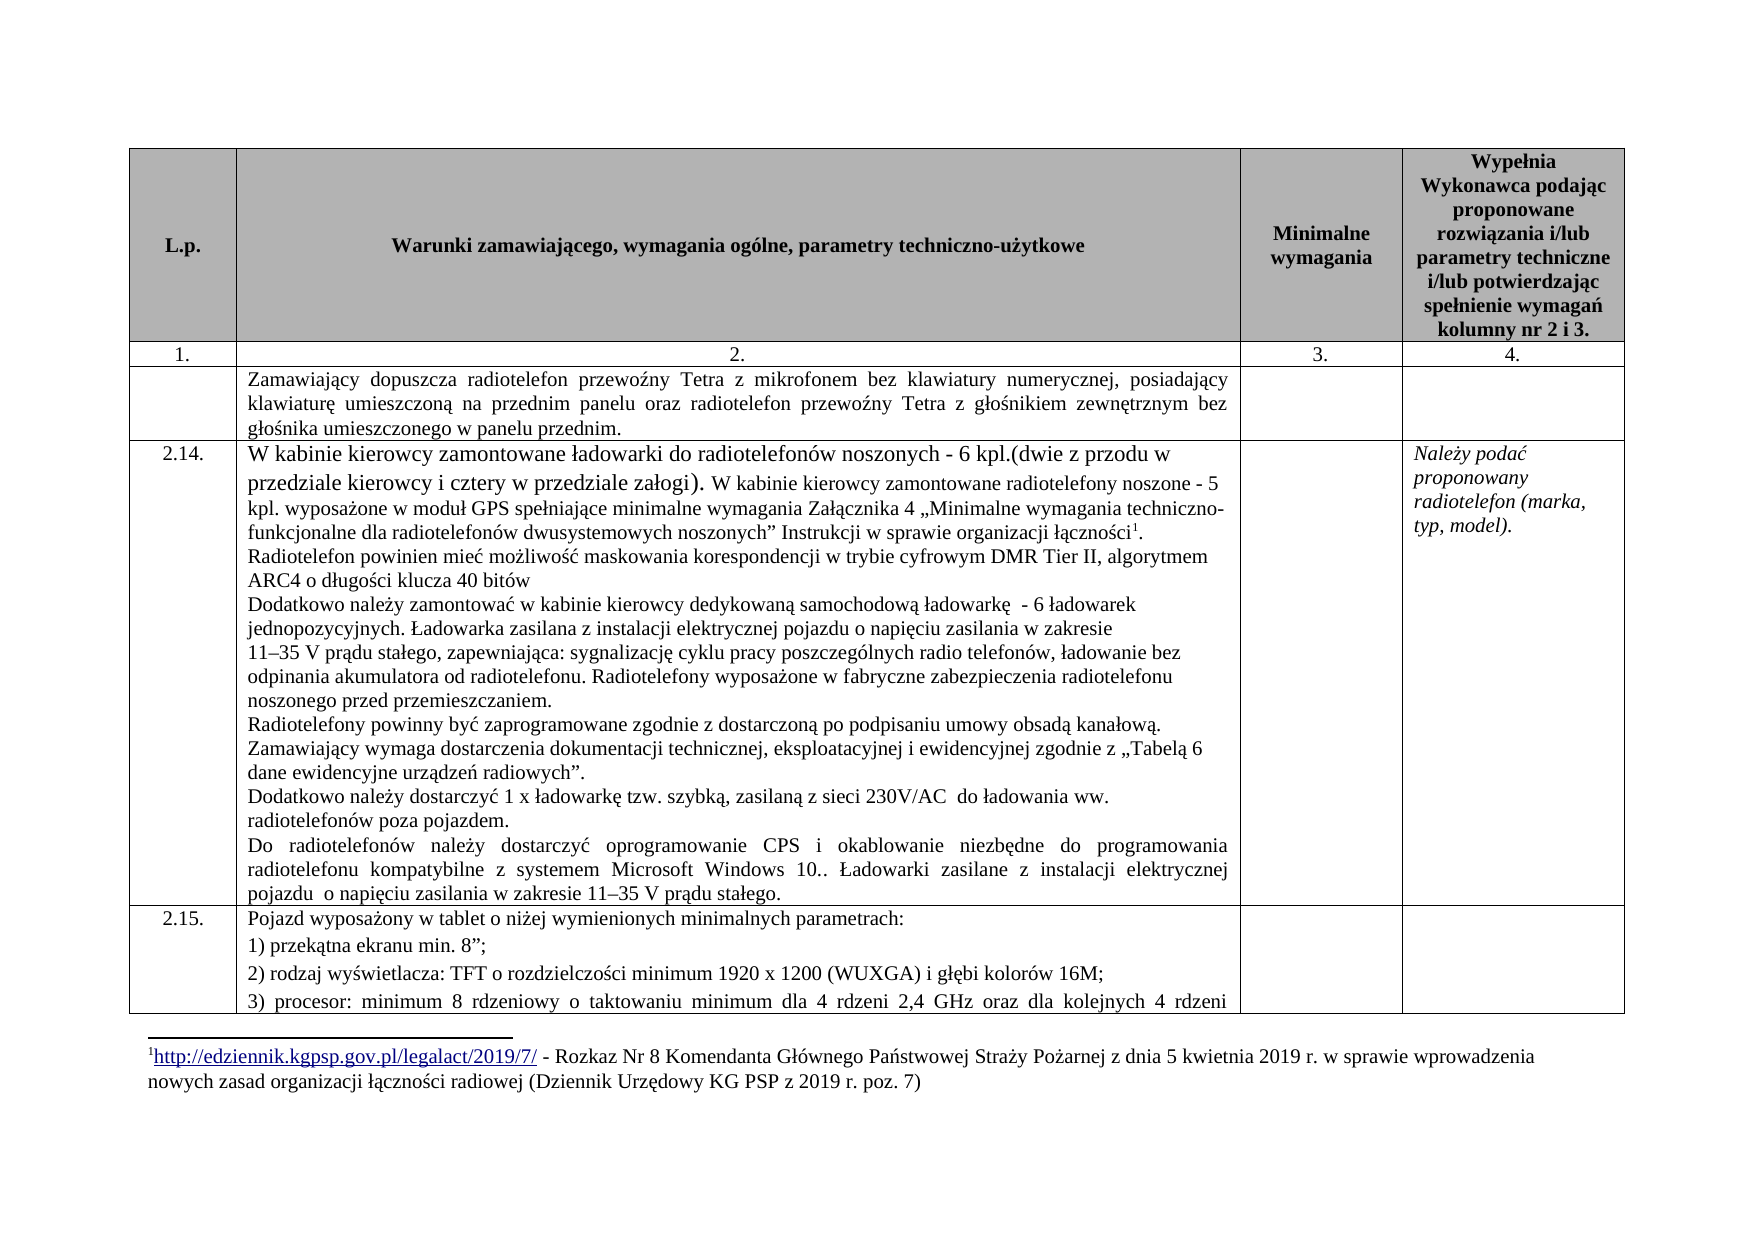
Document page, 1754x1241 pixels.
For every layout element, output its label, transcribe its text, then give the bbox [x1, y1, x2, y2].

table_cell 2.14. [130, 441, 236, 905]
table_cell W kabinie kierowcy zamontowane ładowarki do radiotelefonów noszonych - 6 kpl.(dwie z przodu w przedziale kierowcy i cztery w przedziale załogi). W kabinie kierowcy zamontowane radiotelefony noszone - 5 kpl. wyposażone w moduł GPS spełniające minimalne wymagania Załącznika 4 „Minimalne wymagania techniczno-funkcjonalne dla radiotelefonów dwusystemowych noszonych” Instrukcji w sprawie organizacji łączności. Radiotelefon powinien mieć możliwość maskowania korespondencji w trybie cyfrowym DMR Tier II, algorytmem ARC4 o długości klucza 40 bitów Dodatkowo należy zamontować w kabinie kierowcy dedykowaną samochodową ładowarkę - 6 ładowarek jednopozycyjnych. Ładowarka zasilana z instalacji elektrycznej pojazdu o napięciu zasilania w zakresie 11–35 V prądu stałego, zapewniająca: sygnalizację cyklu pracy poszczególnych radio telefonów, ładowanie bez odpinania akumulatora od radiotelefonu. Radiotelefony wyposażone w fabryczne zabezpieczenia radiotelefonu noszonego przed przemieszczaniem. Radiotelefony powinny być zaprogramowane zgodnie z dostarczoną po podpisaniu umowy obsadą kanałową. Zamawiający wymaga dostarczenia dokumentacji technicznej, eksploatacyjnej i ewidencyjnej zgodnie z „Tabelą 6 dane ewidencyjne urządzeń radiowych”. Dodatkowo należy dostarczyć 1 x ładowarkę tzw. szybką, zasilaną z sieci 230V/AC do ładowania ww. radiotelefonów poza pojazdem. Do radiotelefonów należy dostarczyć oprogramowanie CPS i okablowanie niezbędne do programowania radiotelefonu kompatybilne z systemem Microsoft Windows 10.. Ładowarki zasilane z instalacji elektrycznej pojazdu o napięciu zasilania w zakresie 11–35 V prądu stałego. [237, 441, 1240, 905]
table_cell [237, 342, 1240, 366]
table_header Wypełnia Wykonawca podając proponowane rozwiązania i/lub parametry techniczne i/lub potwierdzając spełnienie wymagań kolumny nr 2 i 3. [1403, 149, 1624, 341]
table_cell [1241, 906, 1402, 1013]
table_cell [1403, 367, 1624, 439]
table_header Minimalne wymagania [1241, 149, 1402, 341]
table_cell 2.15. [130, 906, 236, 1013]
table_cell [1403, 342, 1624, 366]
table_cell [1241, 367, 1402, 439]
table_header L.p. [130, 149, 236, 341]
table_cell [1241, 342, 1402, 366]
table_cell [1241, 441, 1402, 905]
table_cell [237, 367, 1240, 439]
table_cell Należy podać proponowany radiotelefon (marka, typ, model). [1403, 441, 1624, 905]
table_cell [130, 342, 236, 366]
table_cell [1403, 906, 1624, 1013]
table_header Warunki zamawiającego, wymagania ogólne, parametry techniczno-użytkowe [237, 149, 1240, 341]
table_cell [130, 367, 236, 439]
